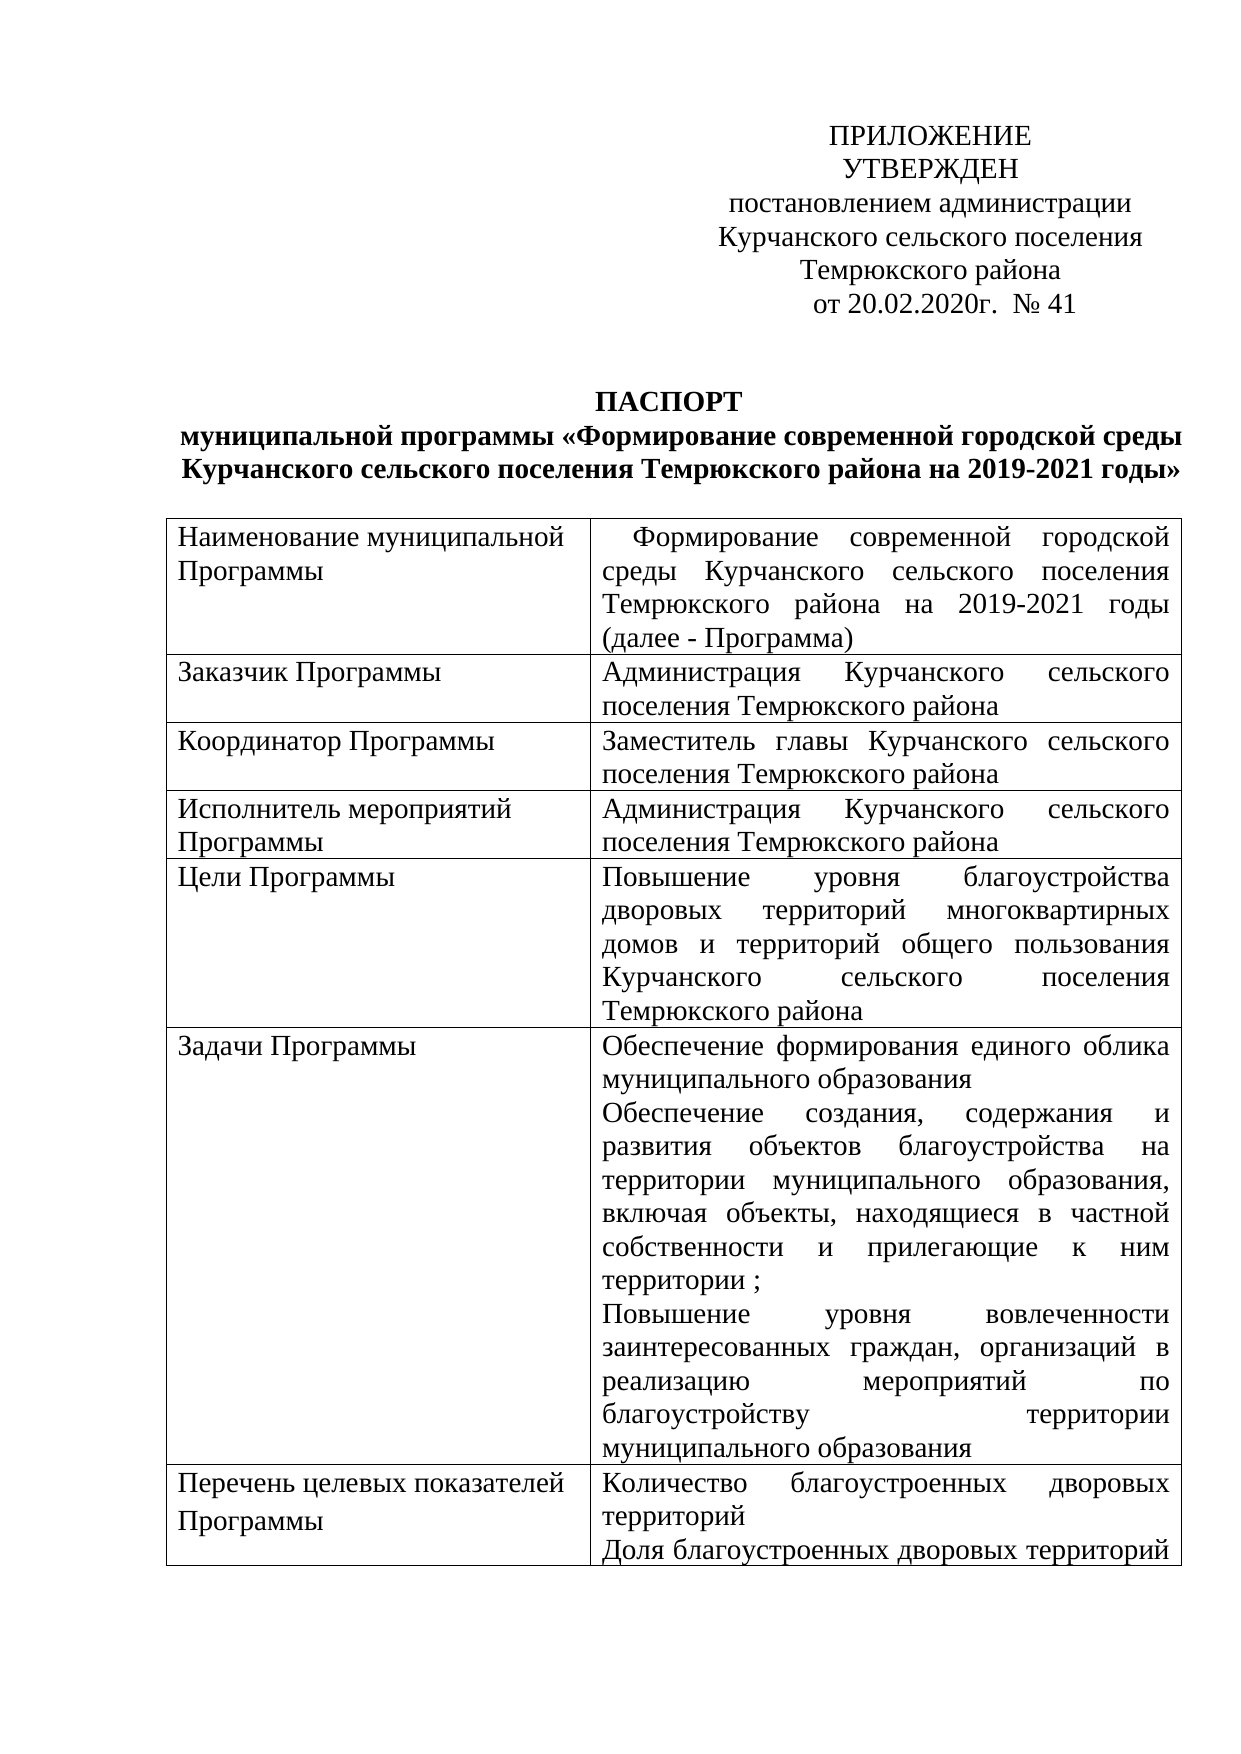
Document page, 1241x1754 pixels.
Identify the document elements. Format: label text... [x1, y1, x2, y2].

table_cell Задачи Программы [167, 1028, 590, 1464]
table_cell Координатор Программы [167, 723, 590, 790]
table_header Формирование современной городской среды Курчанского сельского поселения Темрюкского района на 2019-2021 годы (далее - Программа) [591, 519, 1181, 653]
table_cell Исполнитель мероприятий Программы [167, 791, 590, 858]
table_header Наименование муниципальной Программы [167, 519, 590, 653]
text Темрюкского района [679, 252, 1181, 286]
table_cell Администрация Курчанского сельского поселения Темрюкского района [591, 655, 1181, 722]
text ПАСПОРТ [177, 384, 1160, 418]
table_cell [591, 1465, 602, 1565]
table_cell Заказчик Программы [167, 655, 590, 722]
text от 20.02.2020г. № 41 [679, 286, 1181, 319]
table_cell Заместитель главы Курчанского сельского поселения Темрюкского района [591, 723, 1181, 790]
table_cell Обеспечение формирования единого облика муниципального образования Обеспечение создания, содержания и развития объектов благоустройства на территории муниципального образования, включая объекты, находящиеся в частной собственности и прилегающие к ним территории ; Повышение уровня вовлеченности заинтересованных граждан, организаций в реализацию мероприятий по благоустройству территории муниципального образования [591, 1028, 1181, 1464]
table_cell Администрация Курчанского сельского поселения Темрюкского района [591, 791, 1181, 858]
text Курчанского сельского поселения [679, 219, 1181, 252]
table_cell Повышение уровня благоустройства дворовых территорий многоквартирных домов и территорий общего пользования Курчанского сельского поселения Темрюкского района [591, 859, 1181, 1027]
table_cell Количество благоустроенных дворовых территорий Доля благоустроенных дворовых территорий от общего количества дворовых территорий [746, 1465, 1181, 1565]
text УТВЕРЖДЕН [679, 152, 1181, 185]
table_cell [167, 1465, 590, 1565]
text муниципальной программы «Формирование современной городской среды Курчанского сельского поселения Темрюкского района на 2019-2021 годы» [177, 418, 1185, 485]
text ПРИЛОЖЕНИЕ [679, 118, 1181, 152]
text постановлением администрации [679, 185, 1181, 219]
table_cell Цели Программы [167, 859, 590, 1027]
